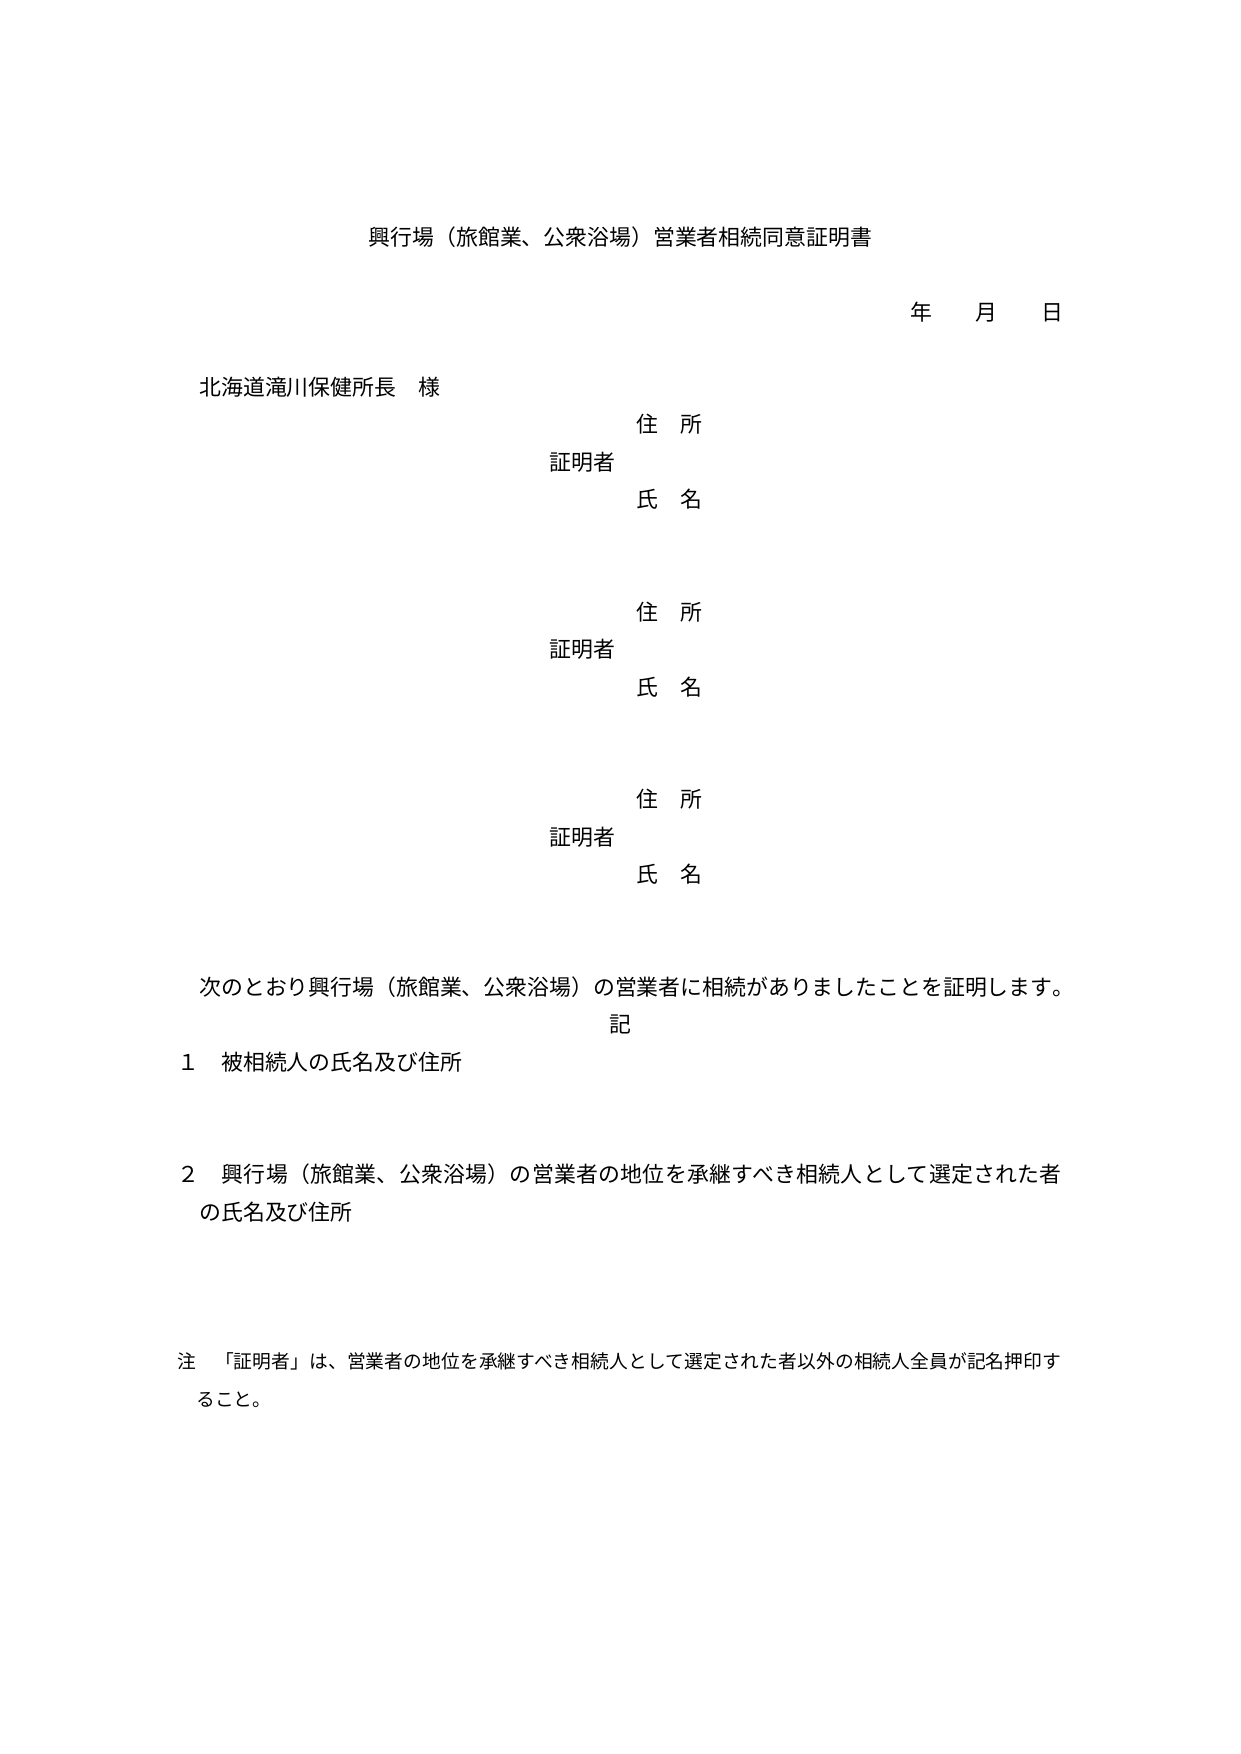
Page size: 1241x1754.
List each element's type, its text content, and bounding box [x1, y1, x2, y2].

text 住 所 [177, 404, 1063, 442]
text 興行場（旅館業、公衆浴場）営業者相続同意証明書 [177, 217, 1063, 254]
text 氏 名 [177, 667, 1063, 704]
text 年 月 日 [177, 292, 1063, 329]
text ２ 興行場（旅館業、公衆浴場）の営業者の地位を承継すべき相続人として選定された者の氏名及び住所 [177, 1154, 1063, 1229]
text 北海道滝川保健所長 様 [177, 367, 1063, 404]
text 注 「証明者」は、営業者の地位を承継すべき相続人として選定された者以外の相続人全員が記名押印すること。 [177, 1342, 1063, 1417]
text 住 所 [177, 779, 1063, 817]
text 証明者 [177, 817, 1063, 854]
text 氏 名 [177, 854, 1063, 892]
text 住 所 [177, 592, 1063, 629]
text 次のとおり興行場（旅館業、公衆浴場）の営業者に相続がありましたことを証明します。 [177, 967, 1063, 1004]
text 証明者 [177, 442, 1063, 479]
text 記 [177, 1004, 1063, 1042]
text 証明者 [177, 629, 1063, 667]
text １ 被相続人の氏名及び住所 [177, 1042, 1063, 1079]
text 氏 名 [177, 479, 1063, 517]
